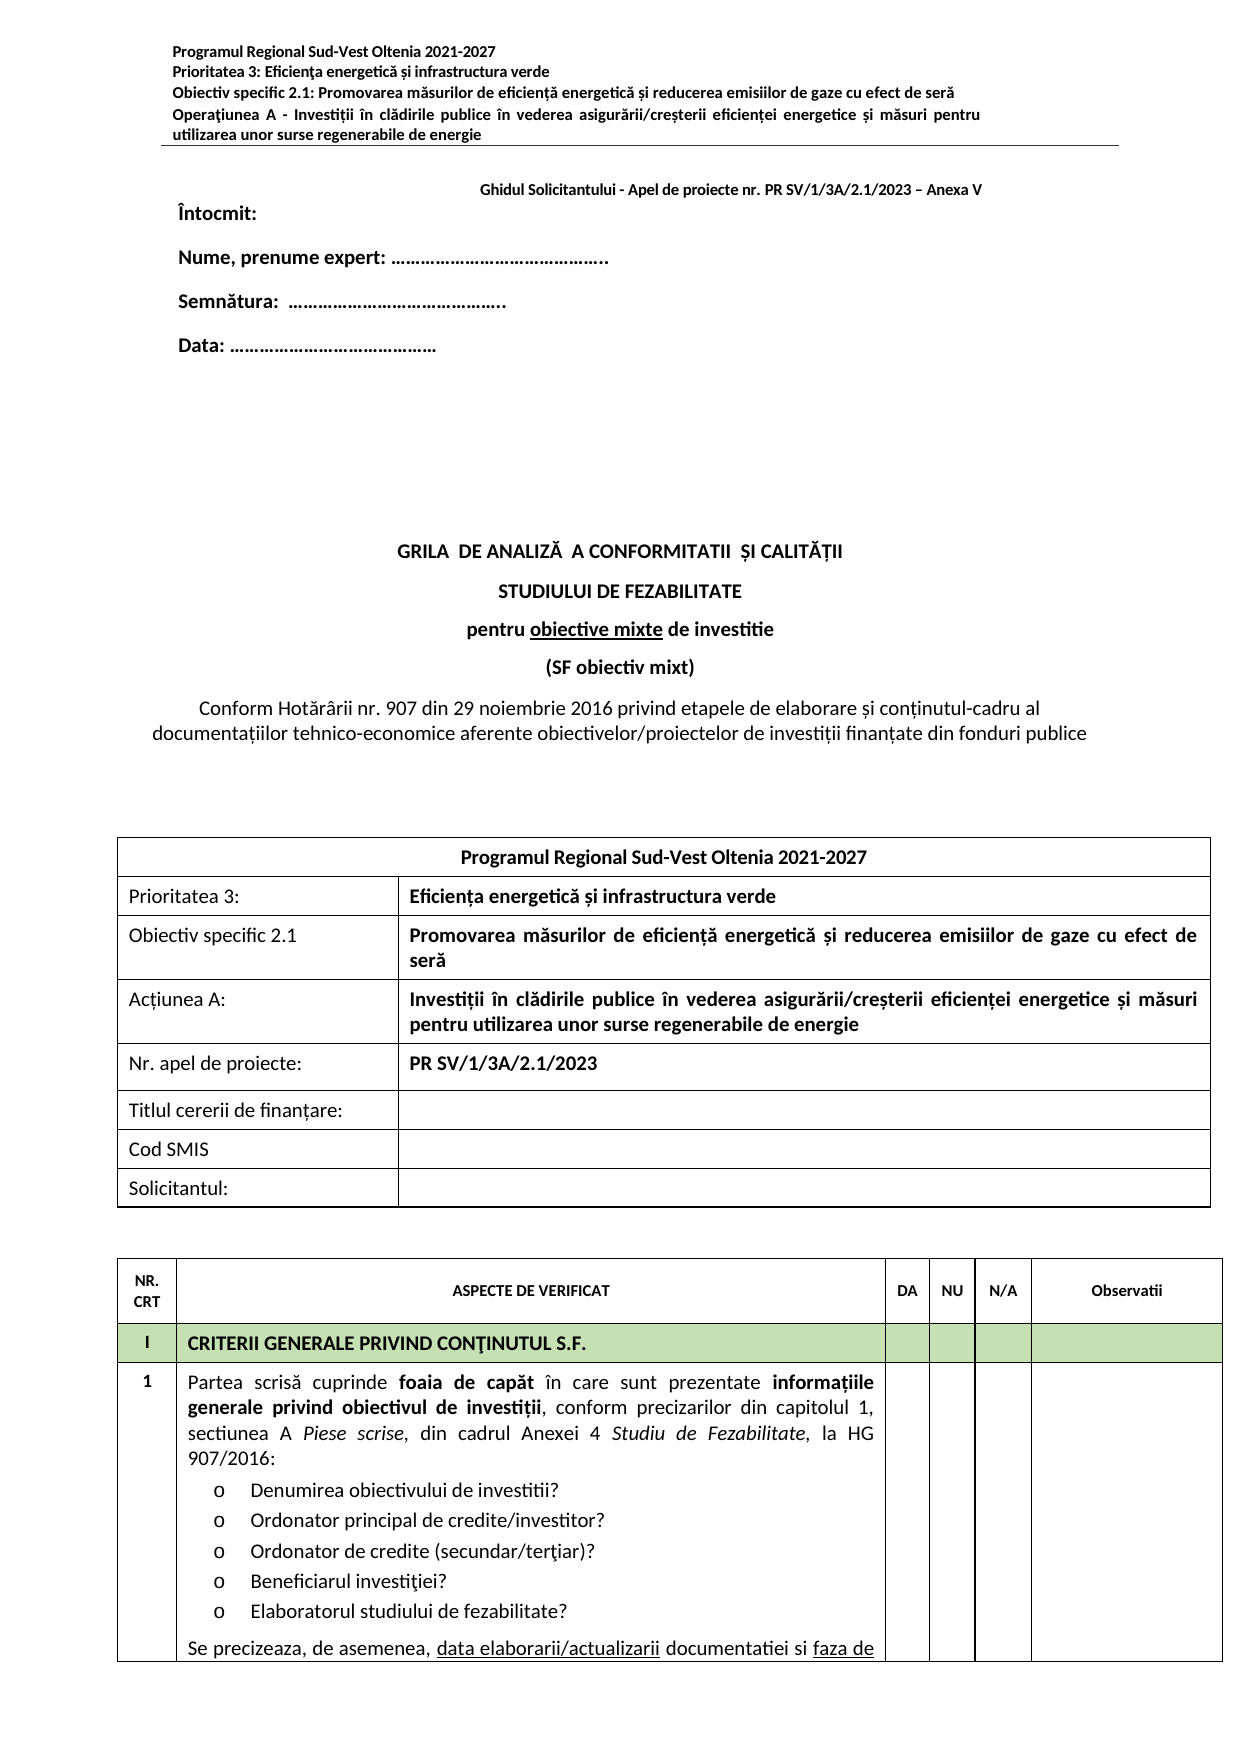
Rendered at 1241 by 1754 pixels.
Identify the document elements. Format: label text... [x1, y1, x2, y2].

table_cell [399, 1091, 1210, 1128]
table_header NU [930, 1259, 974, 1323]
table_cell Cod SMIS [118, 1130, 398, 1167]
table_cell PR SV/1/3A/2.1/2023 [399, 1044, 1210, 1089]
text Conform Hotărârii nr. 907 din 29 noiembrie 2016 privind etapele de elaborare şi conţinutul-cadru al documentaţiilor tehnico-economice aferente obiectivelor/proiectelor de investiţii finanţate din fonduri publice [150, 695, 1090, 746]
text Data: …………………………………… [178, 332, 1090, 358]
text STUDIULUI DE FEZABILITATE [150, 579, 1090, 604]
text GRILA DE ANALIZĂ A CONFORMITATII ȘI CALITĂȚII [150, 538, 1090, 564]
table_cell Prioritatea 3: [118, 877, 398, 914]
table_cell Acţiunea A: [118, 980, 398, 1043]
table_cell Promovarea măsurilor de eficiență energetică și reducerea emisiilor de gaze cu efect de seră [399, 916, 1210, 979]
table_cell [930, 1363, 974, 1661]
table_header Observatii [1032, 1259, 1222, 1323]
table_cell Obiectiv specific 2.1 [118, 916, 398, 979]
table_cell Titlul cererii de finanţare: [118, 1091, 398, 1128]
table_cell 1 [118, 1363, 176, 1661]
table_cell [976, 1324, 1031, 1362]
table_header DA [886, 1259, 929, 1323]
table_cell Investiții în clădirile publice în vederea asigurării/creșterii eficienței energetice și măsuri pentru utilizarea unor surse regenerabile de energie [399, 980, 1210, 1043]
table_header N/A [976, 1259, 1031, 1323]
table_cell [399, 1169, 1210, 1206]
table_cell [177, 1363, 885, 1661]
table_header Programul Regional Sud-Vest Oltenia 2021-2027 [118, 838, 1210, 876]
table_cell [930, 1324, 974, 1362]
table_cell [1032, 1363, 1222, 1661]
table_cell [886, 1363, 929, 1661]
table_cell I [118, 1324, 176, 1362]
text (SF obiectiv mixt) [150, 654, 1090, 680]
text pentru obiective mixte de investitie [150, 617, 1090, 642]
table_cell Solicitantul: [118, 1169, 398, 1206]
table_header NR. CRT [118, 1259, 176, 1323]
table_cell Nr. apel de proiecte: [118, 1044, 398, 1089]
table_cell Eficienţa energetică și infrastructura verde [399, 877, 1210, 914]
table_cell [886, 1324, 929, 1362]
table_cell CRITERII GENERALE PRIVIND CONŢINUTUL S.F. [177, 1324, 885, 1362]
text Întocmit: [178, 200, 1090, 225]
table_cell [1032, 1324, 1222, 1362]
table_cell [399, 1130, 1210, 1167]
table_header ASPECTE DE VERIFICAT [177, 1259, 885, 1323]
text Nume, prenume expert: …………………………………….. [178, 244, 1090, 269]
text Semnătura: …………………………………….. [178, 288, 1090, 314]
table_cell [976, 1363, 1031, 1661]
